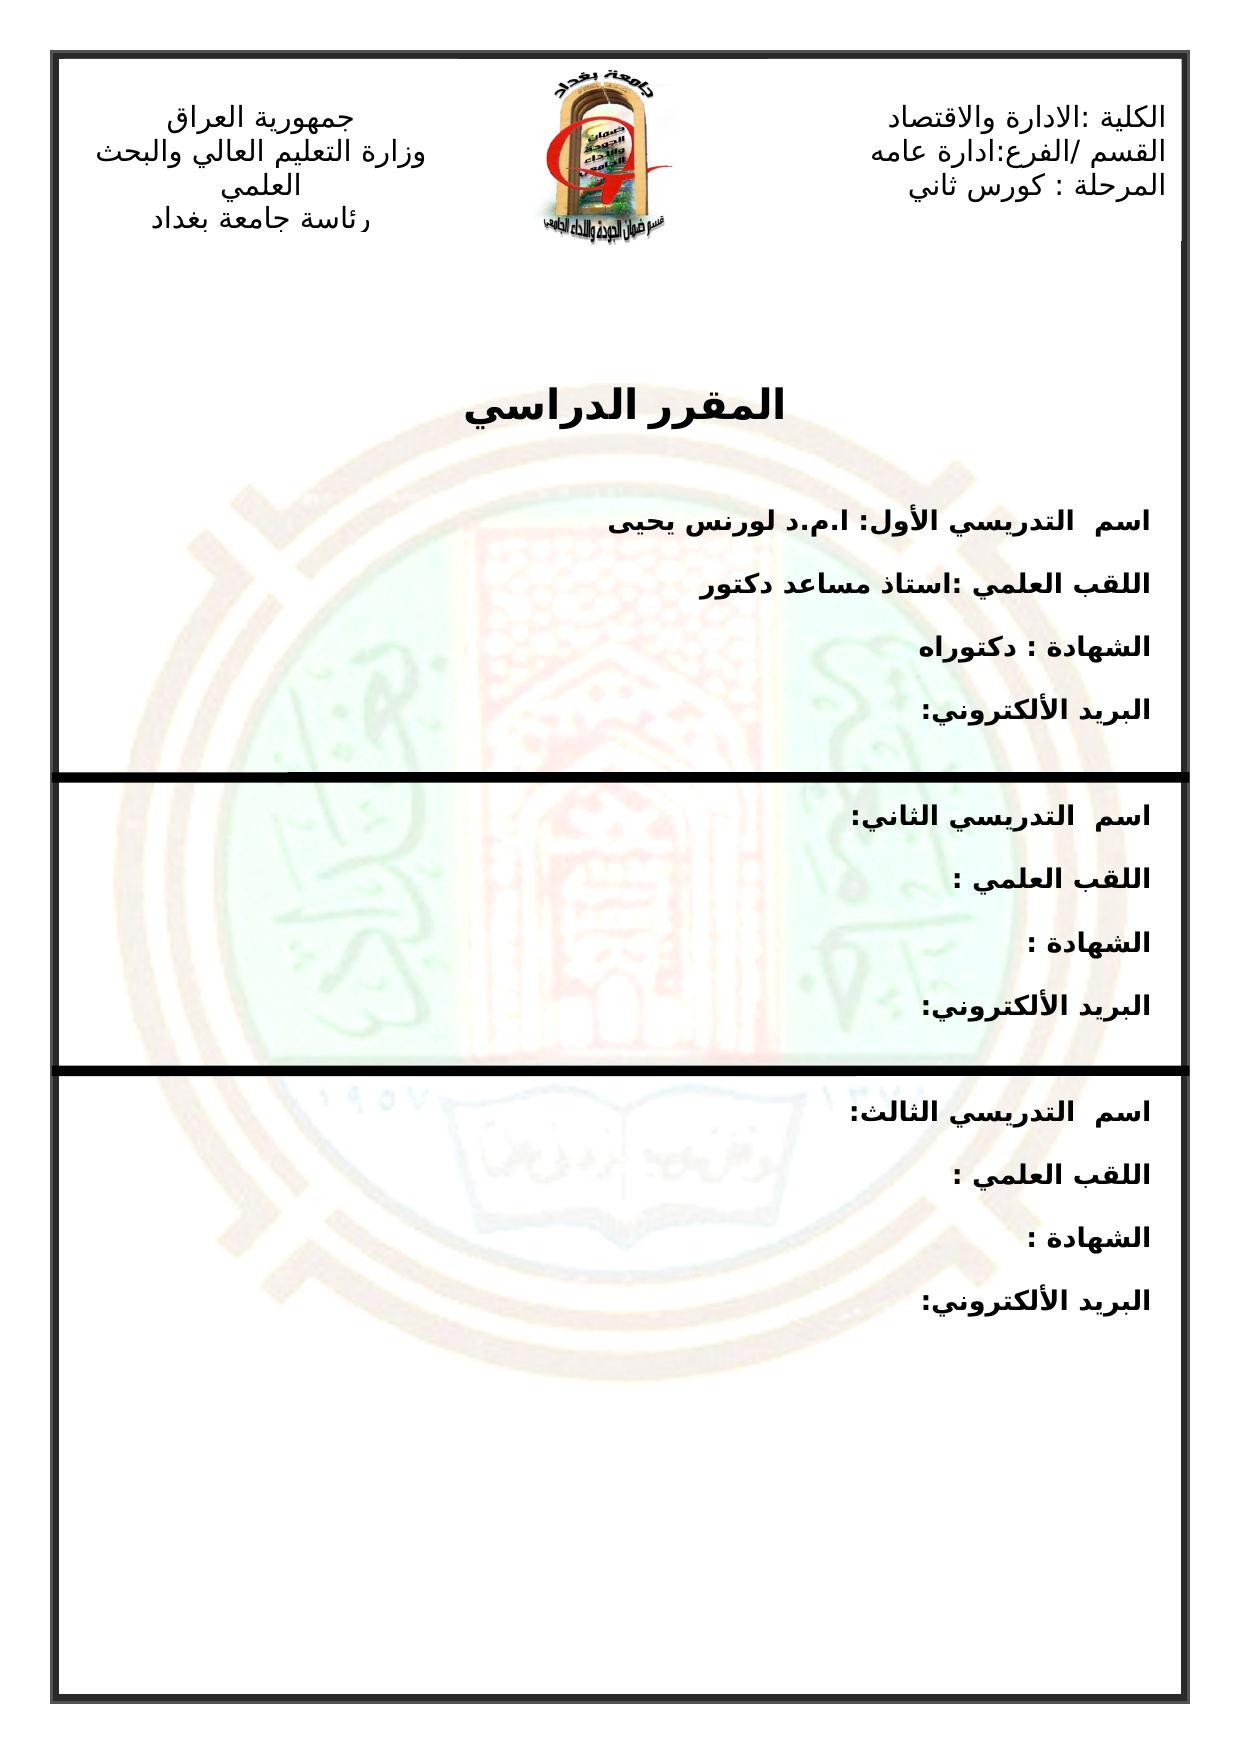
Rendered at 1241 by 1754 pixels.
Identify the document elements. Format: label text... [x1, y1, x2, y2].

text اللقب العلمي : [89, 1159, 1152, 1191]
text اللقب العلمي : [89, 864, 1152, 895]
text اسم التدريسي الثالث: [89, 1096, 1152, 1128]
picture [533, 67, 677, 249]
text اسم التدريسي الثاني: [89, 801, 1152, 832]
text الشهادة : [89, 927, 1152, 958]
text الشهادة : [89, 1223, 1152, 1254]
text البريد الألكتروني: [89, 990, 1152, 1022]
text البريد الألكتروني: [89, 694, 1152, 726]
text المقرر الدراسي [89, 381, 1152, 428]
text البريد الألكتروني: [89, 1286, 1152, 1317]
text الشهادة : دكتوراه [89, 631, 1152, 663]
text اسم التدريسي الأول: ا.م.د لورنس يحيى [89, 505, 1152, 537]
text اللقب العلمي :استاذ مساعد دكتور [89, 568, 1152, 600]
